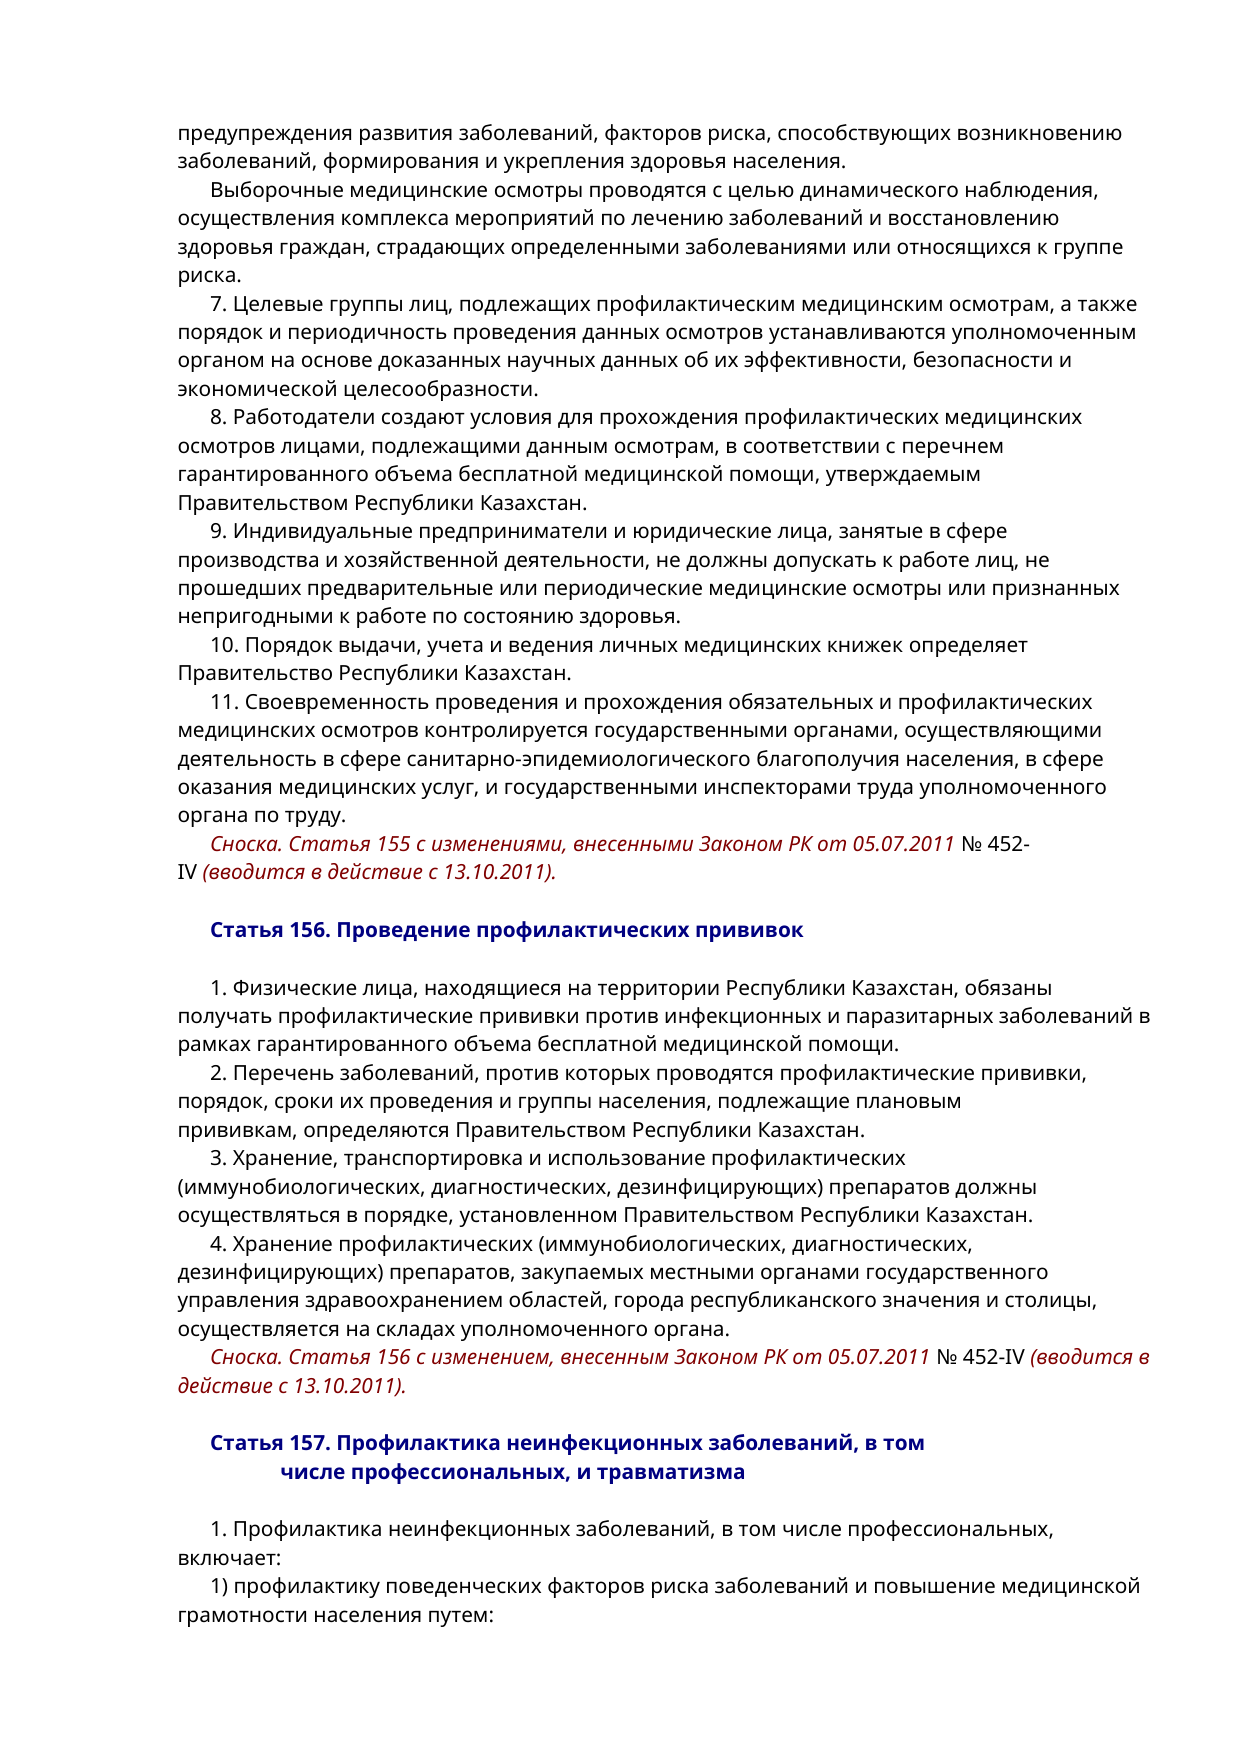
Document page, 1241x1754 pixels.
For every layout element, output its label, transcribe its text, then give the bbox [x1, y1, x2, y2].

text 1. Физические лица, находящиеся на территории Республики Казахстан, обязаны получать профилактические прививки против инфекционных и паразитарных заболеваний в рамках гарантированного объема бесплатной медицинской помощи. 2. Перечень заболеваний, против которых проводятся профилактические прививки, порядок, сроки их проведения и группы населения, подлежащие плановым прививкам, определяются Правительством Республики Казахстан. 3. Хранение, транспортировка и использование профилактических (иммунобиологических, диагностических, дезинфицирующих) препаратов должны осуществляться в порядке, установленном Правительством Республики Казахстан. 4. Хранение профилактических (иммунобиологических, диагностических, дезинфицирующих) препаратов, закупаемых местными органами государственного управления здравоохранением областей, города республиканского значения и столицы, осуществляется на складах уполномоченного органа. Сноска. Статья 156 с изменением, внесенным Законом РК от 05.07.2011 № 452-IV (вводится в действие с 13.10.2011). [177, 973, 1152, 1399]
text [177, 118, 1152, 886]
text Статья 157. Профилактика неинфекционных заболеваний, в том числе профессиональных, и травматизма [177, 1428, 1152, 1485]
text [177, 1514, 1152, 1628]
text Статья 156. Проведение профилактических прививок [177, 915, 1152, 943]
